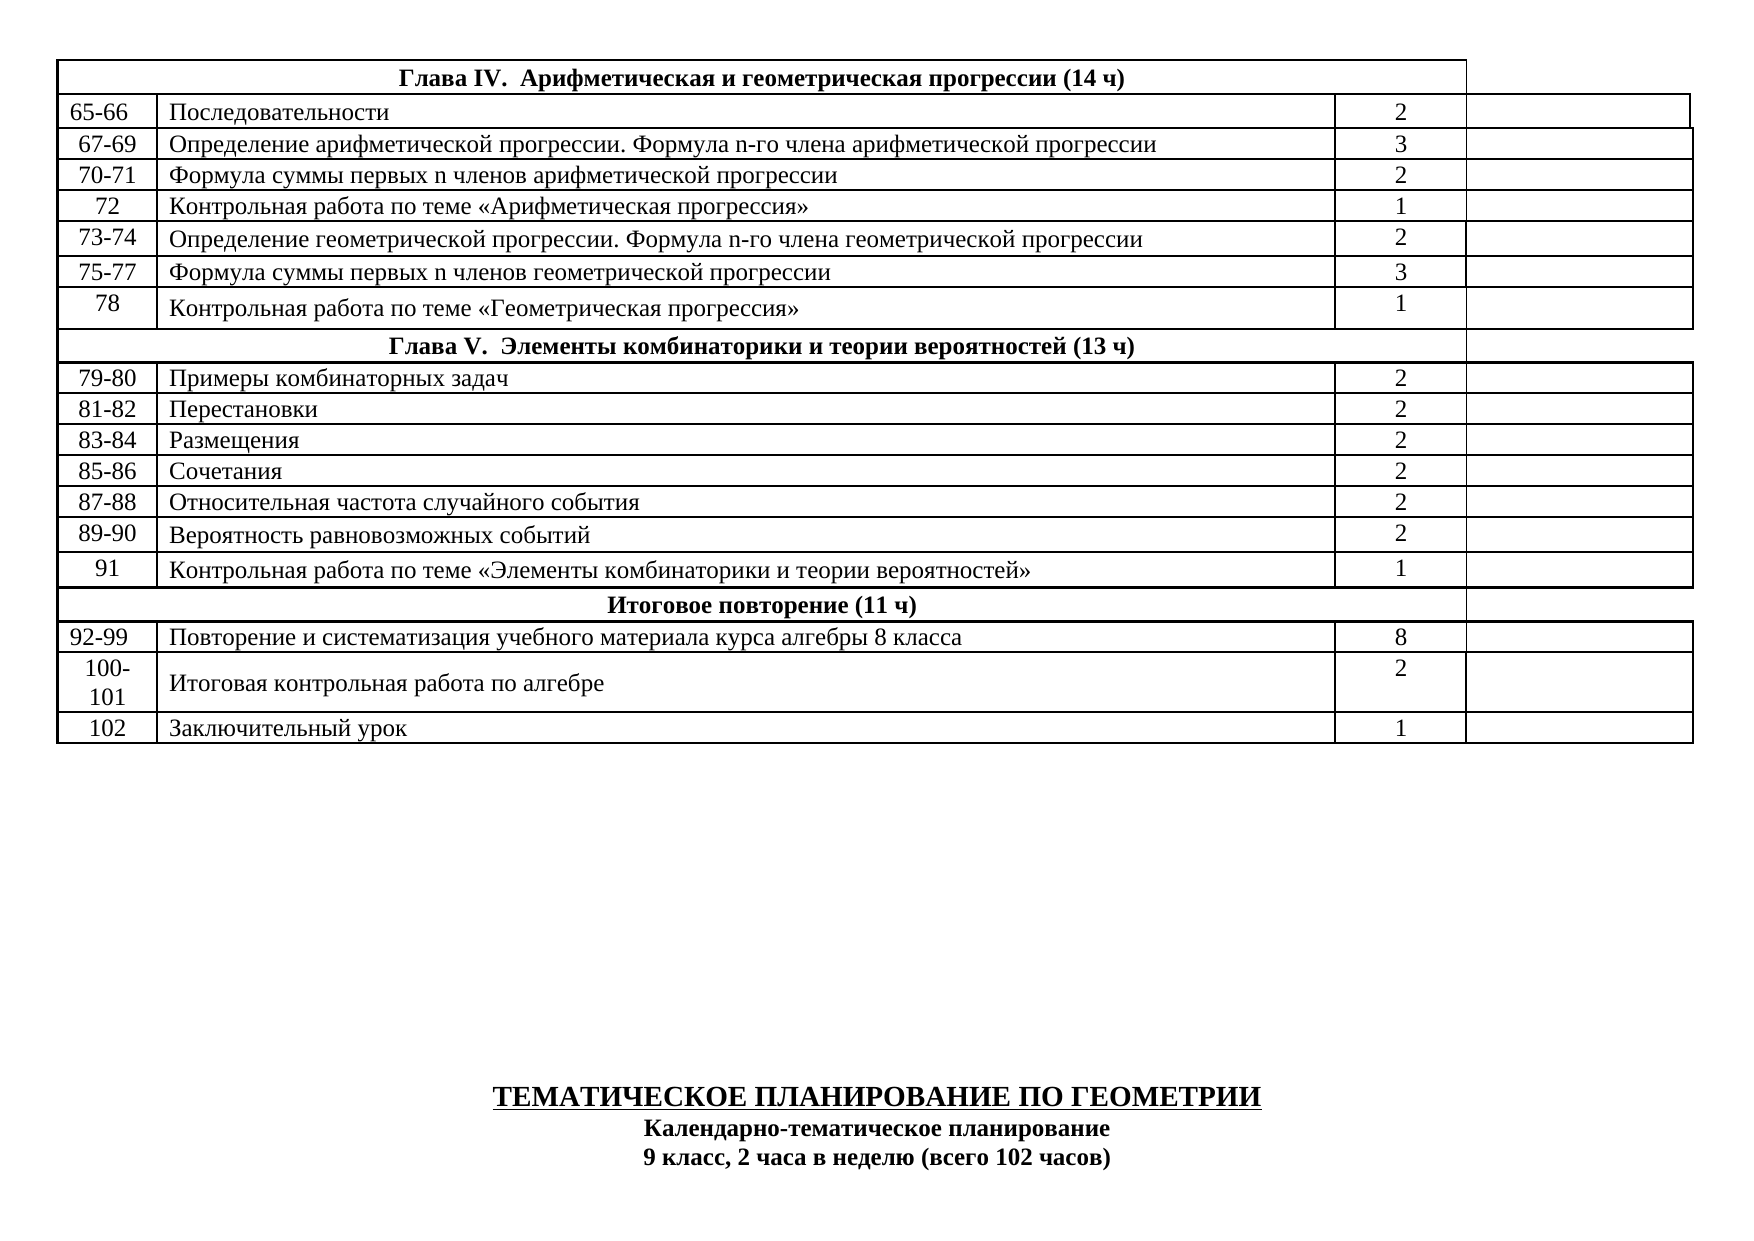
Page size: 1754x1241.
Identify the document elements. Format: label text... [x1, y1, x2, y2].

table_cell [1467, 518, 1692, 551]
table_cell 2 [1336, 487, 1466, 516]
table_cell [1467, 623, 1692, 651]
table_cell 1 [1336, 288, 1466, 327]
table_cell 73-74 [59, 222, 156, 255]
table_cell [1467, 288, 1692, 327]
table_cell [1467, 553, 1692, 586]
table_cell Вероятность равновозможных событий [158, 518, 1334, 551]
table_cell 1 [1336, 191, 1466, 219]
table_cell Контрольная работа по теме «Элементы комбинаторики и теории вероятностей» [158, 553, 1334, 586]
table_cell 72 [59, 191, 156, 219]
table_cell 1 [1336, 553, 1466, 586]
table_cell Определение геометрической прогрессии. Формула n-го члена геометрической прогрессии [158, 222, 1334, 255]
table_cell [1467, 713, 1692, 742]
table_cell 2 [1336, 364, 1466, 392]
table_cell 81-82 [59, 394, 156, 423]
table_cell 2 [1336, 160, 1466, 189]
text ТЕМАТИЧЕСКОЕ ПЛАНИРОВАНИЕ ПО ГЕОМЕТРИИ [59, 1079, 1695, 1113]
table_cell 67-69 [59, 129, 156, 158]
table_cell 91 [59, 553, 156, 586]
table_cell [1467, 95, 1689, 127]
table_cell Сочетания [158, 456, 1334, 485]
table_cell 8 [1336, 623, 1466, 651]
table_cell 92-99 [59, 623, 156, 651]
table_cell 78 [59, 288, 156, 327]
table_cell [1467, 364, 1692, 392]
table_cell [1467, 653, 1692, 711]
table_cell Определение арифметической прогрессии. Формула n-го члена арифметической прогрессии [158, 129, 1334, 158]
table_cell 89-90 [59, 518, 156, 551]
table_cell [1467, 191, 1692, 219]
table_cell 3 [1336, 129, 1466, 158]
table_cell 2 [1336, 394, 1466, 423]
table_cell [1467, 257, 1692, 286]
table_cell 70-71 [59, 160, 156, 189]
table_cell Формула суммы первых n членов арифметической прогрессии [158, 160, 1334, 189]
table_cell Формула суммы первых n членов геометрической прогрессии [158, 257, 1334, 286]
table_cell Глава V. Элементы комбинаторики и теории вероятностей (13 ч) [59, 330, 1466, 361]
table_cell 79-80 [59, 364, 156, 392]
table_cell 65-66 [59, 95, 156, 127]
table_cell 100-101 [59, 653, 156, 711]
table_cell 2 [1336, 95, 1466, 127]
table_cell [1467, 456, 1692, 485]
table_cell 2 [1336, 456, 1466, 485]
table_cell 87-88 [59, 487, 156, 516]
text Календарно-тематическое планирование [59, 1113, 1695, 1142]
table_cell 102 [59, 713, 156, 742]
table_cell [1467, 394, 1692, 423]
table_cell [1467, 129, 1692, 158]
table_cell Итоговая контрольная работа по алгебре [158, 653, 1334, 711]
table_cell Итоговое повторение (11 ч) [59, 589, 1466, 620]
table_cell Контрольная работа по теме «Геометрическая прогрессия» [158, 288, 1334, 327]
table_cell 75-77 [59, 257, 156, 286]
table_cell Заключительный урок [158, 713, 1334, 742]
table_cell 1 [1336, 713, 1465, 742]
table_cell [1467, 487, 1692, 516]
table_cell Перестановки [158, 394, 1334, 423]
table_cell Контрольная работа по теме «Арифметическая прогрессия» [158, 191, 1334, 219]
table_cell 83-84 [59, 425, 156, 454]
table_cell Последовательности [158, 95, 1334, 127]
table_cell 2 [1336, 425, 1466, 454]
table_cell [1467, 222, 1692, 255]
table_cell 3 [1336, 257, 1465, 286]
table_cell 2 [1336, 518, 1466, 551]
table_cell Примеры комбинаторных задач [158, 364, 1334, 392]
table_cell Глава IV. Арифметическая и геометрическая прогрессии (14 ч) [59, 61, 1466, 93]
table_cell 2 [1336, 222, 1465, 255]
table_cell Повторение и систематизация учебного материала курса алгебры 8 класса [158, 623, 1334, 651]
text 9 класс, 2 часа в неделю (всего 102 часов) [59, 1142, 1695, 1171]
table_cell Размещения [158, 425, 1334, 454]
table_cell 2 [1336, 653, 1465, 711]
table_cell 85-86 [59, 456, 156, 485]
table_cell Относительная частота случайного события [158, 487, 1334, 516]
table_cell [1467, 425, 1692, 454]
table_cell [1467, 160, 1692, 189]
